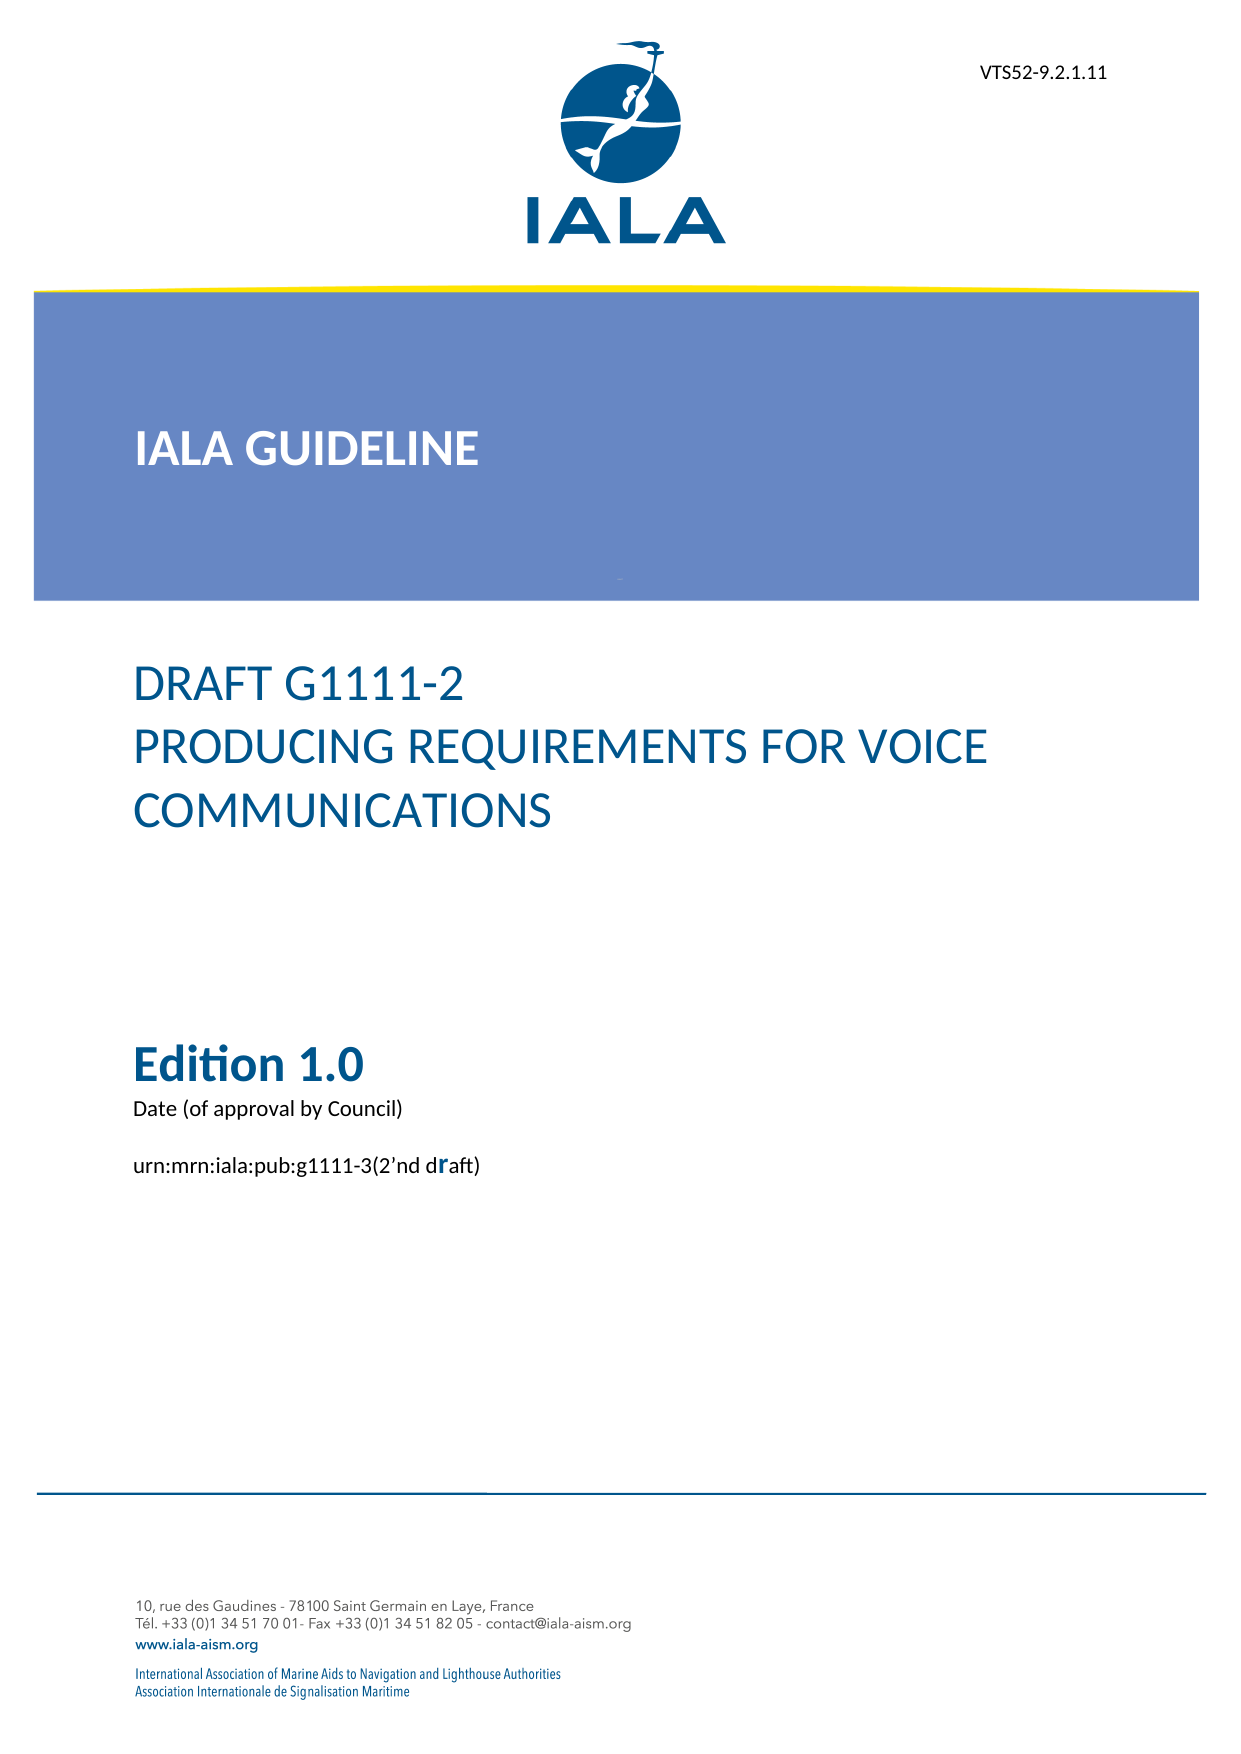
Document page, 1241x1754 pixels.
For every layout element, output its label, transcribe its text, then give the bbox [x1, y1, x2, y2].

text DraFT G1111-2 [133, 649, 1107, 713]
picture [0, 29, 1238, 612]
picture [129, 1595, 662, 1714]
text Edition 1.0 [133, 1031, 1107, 1094]
text Date (of approval by Council) [133, 1094, 1107, 1122]
text Producing Requirements for Voice communications [133, 713, 1107, 840]
table_header IALA Guideline [40, 297, 1014, 604]
text urn:mrn:iala:pub:g1111-3(2’nd draft) [133, 1145, 1107, 1181]
